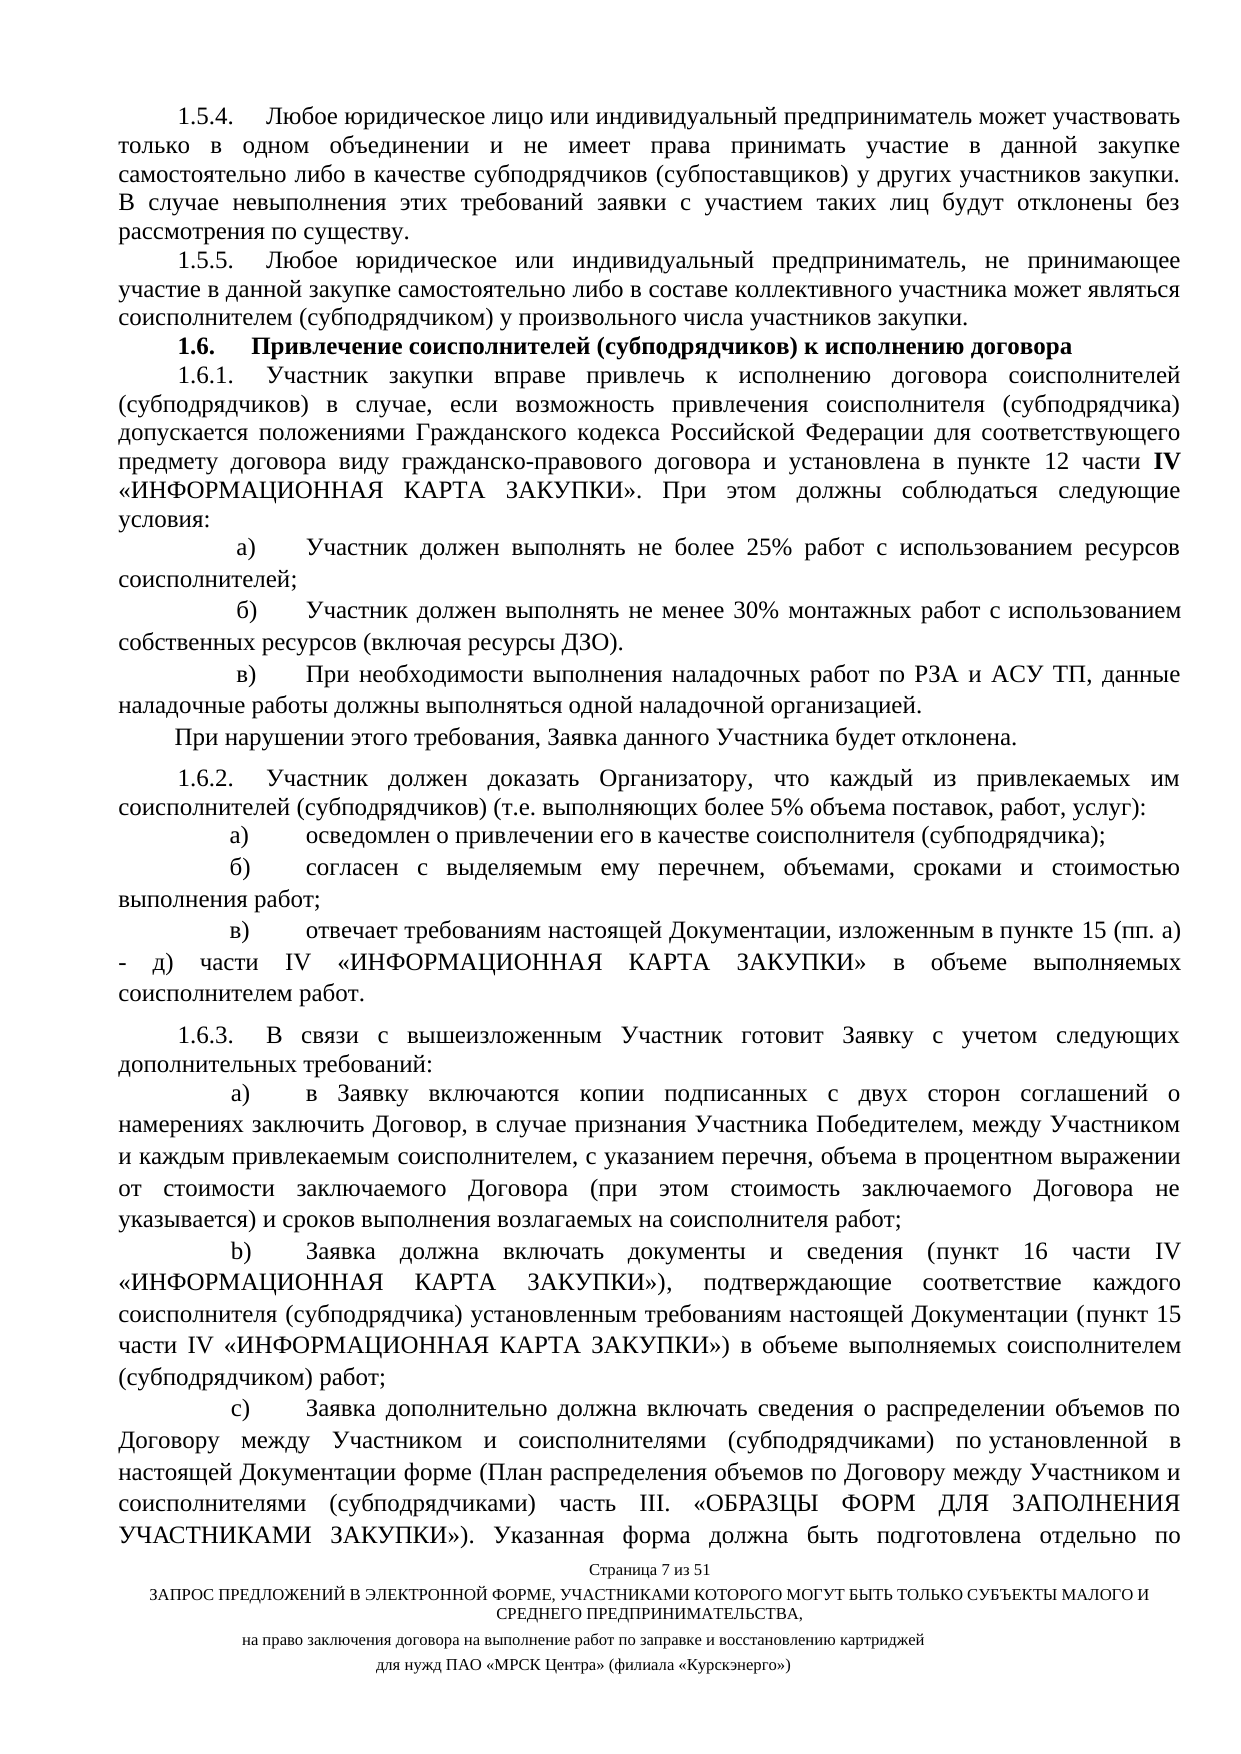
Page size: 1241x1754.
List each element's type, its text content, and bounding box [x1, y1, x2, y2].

subtitle В связи с вышеизложенным Участник готовит Заявку с учетом следующих дополнительных требований: [118, 1020, 1181, 1078]
list отвечает требованиям настоящей Документации, изложенным в пункте 15 (пп. а) - д) части IV «ИНФОРМАЦИОННАЯ КАРТА ЗАКУПКИ» в объеме выполняемых соисполнителем работ. [118, 915, 1181, 1007]
subtitle Привлечение соисполнителей (субподрядчиков) к исполнению договора [118, 331, 1181, 360]
list согласен с выделяемым ему перечнем, объемами, сроками и стоимостью выполнения работ; [118, 852, 1181, 912]
subtitle Участник закупки вправе привлечь к исполнению договора соисполнителей (субподрядчиков) в случае, если возможность привлечения соисполнителя (субподрядчика) допускается положениями Гражданского кодекса Российской Федерации для соответствующего предмету договора виду гражданско-правового договора и установлена в пункте 12 части IV «ИНФОРМАЦИОННАЯ КАРТА ЗАКУПКИ». При этом должны соблюдаться следующие условия: [118, 360, 1181, 532]
list Заявка должна включать документы и сведения (пункт 16 части IV «ИНФОРМАЦИОННАЯ КАРТА ЗАКУПКИ»), подтверждающие соответствие каждого соисполнителя (субподрядчика) установленным требованиям настоящей Документации (пункт 15 части IV «ИНФОРМАЦИОННАЯ КАРТА ЗАКУПКИ») в объеме выполняемых соисполнителем (субподрядчиком) работ; [118, 1236, 1181, 1391]
list При необходимости выполнения наладочных работ по РЗА и АСУ ТП, данные наладочные работы должны выполняться одной наладочной организацией. [118, 659, 1181, 719]
list осведомлен о привлечении его в качестве соисполнителя (субподрядчика); [118, 821, 1181, 849]
list Участник должен выполнять не менее 30% монтажных работ c использованием собственных ресурсов (включая ресурсы ДЗО). [118, 596, 1181, 656]
subtitle Участник должен доказать Организатору, что каждый из привлекаемых им соисполнителей (субподрядчиков) (т.е. выполняющих более 5% объема поставок, работ, услуг): [118, 763, 1181, 821]
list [118, 1393, 1181, 1548]
list в Заявку включаются копии подписанных с двух сторон соглашений о намерениях заключить Договор, в случае признания Участника Победителем, между Участником и каждым привлекаемым соисполнителем, с указанием перечня, объема в процентном выражении от стоимости заключаемого Договора (при этом стоимость заключаемого Договора не указывается) и сроков выполнения возлагаемых на соисполнителя работ; [118, 1078, 1181, 1233]
subtitle Любое юридическое или индивидуальный предприниматель, не принимающее участие в данной закупке самостоятельно либо в составе коллективного участника может являться соисполнителем (субподрядчиком) у произвольного числа участников закупки. [118, 245, 1181, 331]
text При нарушении этого требования, Заявка данного Участника будет отклонена. [174, 722, 1181, 751]
list Участник должен выполнять не более 25% работ c использованием ресурсов соисполнителей; [118, 532, 1181, 593]
subtitle Любое юридическое лицо или индивидуальный предприниматель может участвовать только в одном объединении и не имеет права принимать участие в данной закупке самостоятельно либо в качестве субподрядчиков (субпоставщиков) у других участников закупки. В случае невыполнения этих требований заявки с участием таких лиц будут отклонены без рассмотрения по существу. [118, 101, 1181, 245]
